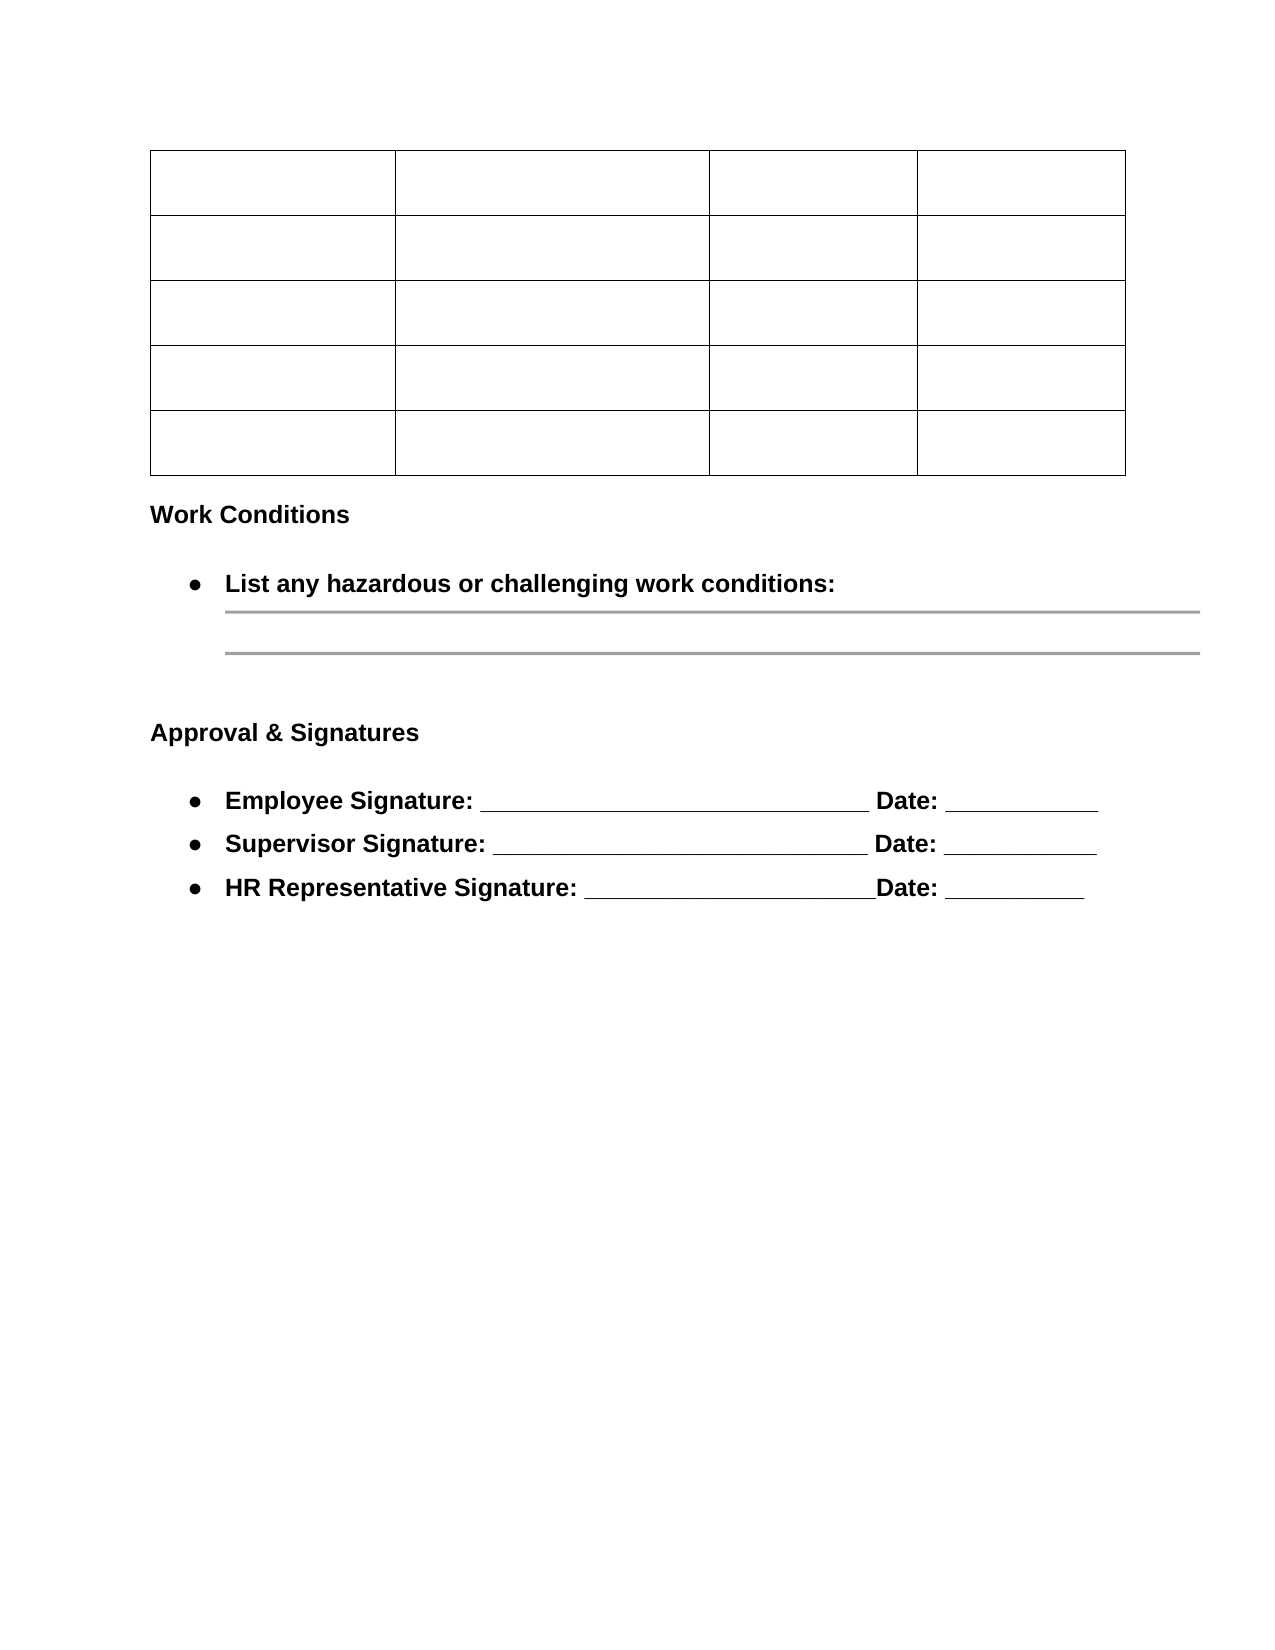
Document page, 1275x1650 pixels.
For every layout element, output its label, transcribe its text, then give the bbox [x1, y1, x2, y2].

list HR Representative Signature: _____________________Date: __________ [187, 873, 1125, 901]
table_cell [151, 151, 395, 215]
table_cell [396, 281, 709, 345]
table_cell [396, 216, 709, 280]
table_cell [918, 216, 1125, 280]
table_cell [918, 346, 1125, 409]
table_cell [396, 346, 709, 409]
table_cell [918, 411, 1125, 474]
table_cell [396, 411, 709, 474]
table_cell [918, 151, 1125, 215]
table_cell [710, 151, 917, 215]
subtitle Work Conditions [150, 501, 1125, 529]
table_cell [710, 346, 917, 409]
table_cell [151, 346, 395, 409]
table_cell [151, 411, 395, 474]
list List any hazardous or challenging work conditions: [187, 569, 1125, 680]
list Employee Signature: ____________________________ Date: ___________ [187, 786, 1125, 815]
list Supervisor Signature: ___________________________ Date: ___________ [187, 829, 1125, 858]
table_cell [710, 281, 917, 345]
table_cell [151, 216, 395, 280]
table_cell [396, 151, 709, 215]
table_cell [918, 281, 1125, 345]
subtitle Approval & Signatures [150, 718, 1125, 747]
table_cell [151, 281, 395, 345]
table_cell [710, 216, 917, 280]
table_cell [710, 411, 917, 474]
